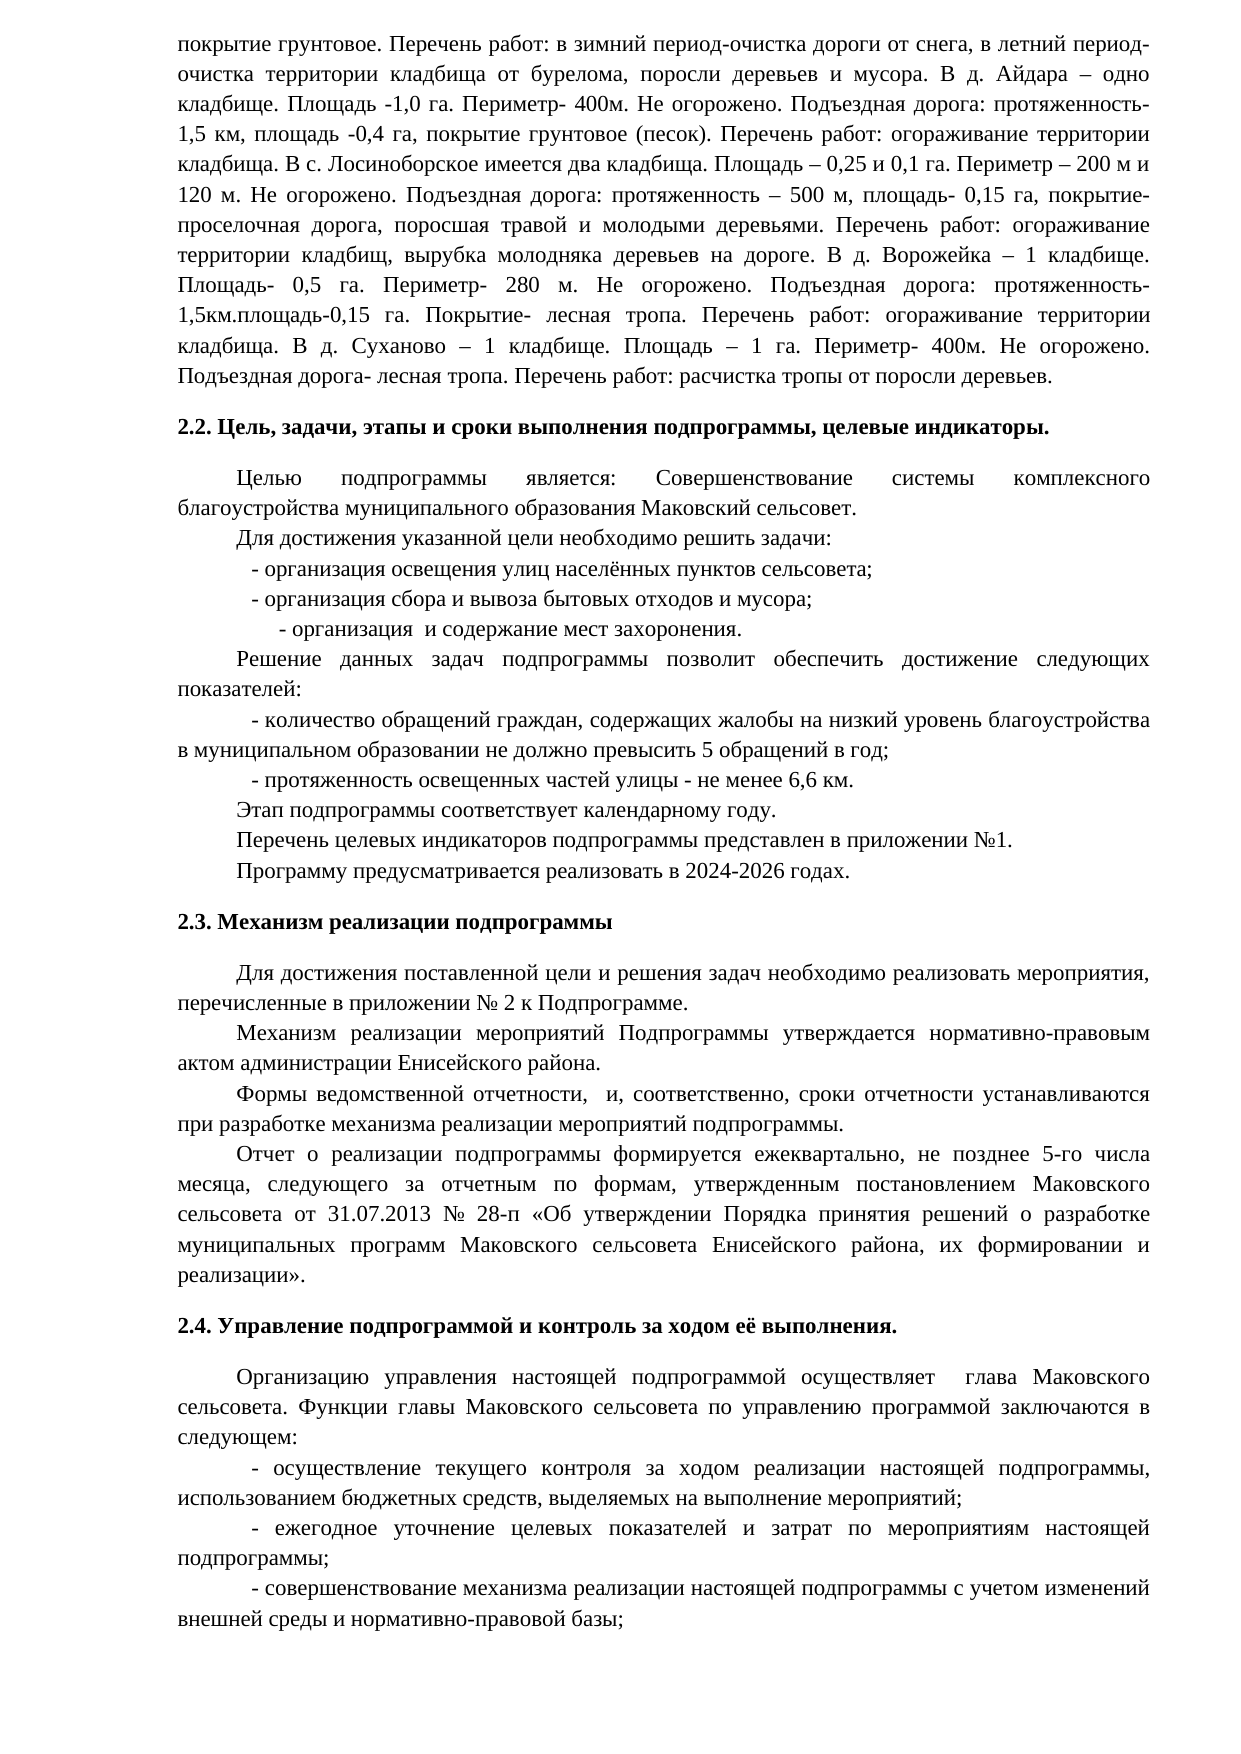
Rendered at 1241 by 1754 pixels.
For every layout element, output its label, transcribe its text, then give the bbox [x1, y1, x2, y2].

text 2.3. Механизм реализации подпрограммы [177, 908, 1152, 934]
text 2.4. Управление подпрограммой и контроль за ходом её выполнения. [177, 1312, 1152, 1338]
text Этап подпрограммы соответствует календарному году. [177, 796, 1152, 823]
text - ежегодное уточнение целевых показателей и затрат по мероприятиям настоящей подпрограммы; [177, 1514, 1152, 1571]
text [177, 29, 1152, 388]
text Организацию управления настоящей подпрограммой осуществляет глава Маковского сельсовета. Функции главы Маковского сельсовета по управлению программой заключаются в следующем: [177, 1363, 1152, 1450]
text - количество обращений граждан, содержащих жалобы на низкий уровень благоустройства в муниципальном образовании не должно превысить 5 обращений в год; [177, 706, 1152, 762]
text Решение данных задач подпрограммы позволит обеспечить достижение следующих показателей: [177, 645, 1152, 702]
text Для достижения поставленной цели и решения задач необходимо реализовать мероприятия, перечисленные в приложении № 2 к Подпрограмме. [177, 959, 1152, 1015]
text 2.2. Цель, задачи, этапы и сроки выполнения подпрограммы, целевые индикаторы. [177, 413, 1152, 439]
text Механизм реализации мероприятий Подпрограммы утверждается нормативно-правовым актом администрации Енисейского района. [177, 1019, 1152, 1076]
text - организация и содержание мест захоронения. [177, 615, 1152, 641]
text - протяженность освещенных частей улицы - не менее 6,6 км. [177, 766, 1152, 792]
text Для достижения указанной цели необходимо решить задачи: [177, 524, 1152, 551]
text Формы ведомственной отчетности, и, соответственно, сроки отчетности устанавливаются при разработке механизма реализации мероприятий подпрограммы. [177, 1079, 1152, 1136]
text Целью подпрограммы является: Совершенствование системы комплексного благоустройства муниципального образования Маковский сельсовет. [177, 464, 1152, 521]
text Перечень целевых индикаторов подпрограммы представлен в приложении №1. [177, 826, 1152, 853]
text - совершенствование механизма реализации настоящей подпрограммы с учетом изменений внешней среды и нормативно-правовой базы; [177, 1574, 1152, 1631]
text - осуществление текущего контроля за ходом реализации настоящей подпрограммы, использованием бюджетных средств, выделяемых на выполнение мероприятий; [177, 1453, 1152, 1510]
text - организация сбора и вывоза бытовых отходов и мусора; [177, 585, 1152, 611]
text Отчет о реализации подпрограммы формируется ежеквартально, не позднее 5-го числа месяца, следующего за отчетным по формам, утвержденным постановлением Маковского сельсовета от 31.07.2013 № 28-п «Об утверждении Порядка принятия решений о разработке муниципальных программ Маковского сельсовета Енисейского района, их формировании и реализации». [177, 1140, 1152, 1287]
text Программу предусматривается реализовать в 2024-2026 годах. [177, 857, 1152, 883]
text - организация освещения улиц населённых пунктов сельсовета; [177, 554, 1152, 581]
